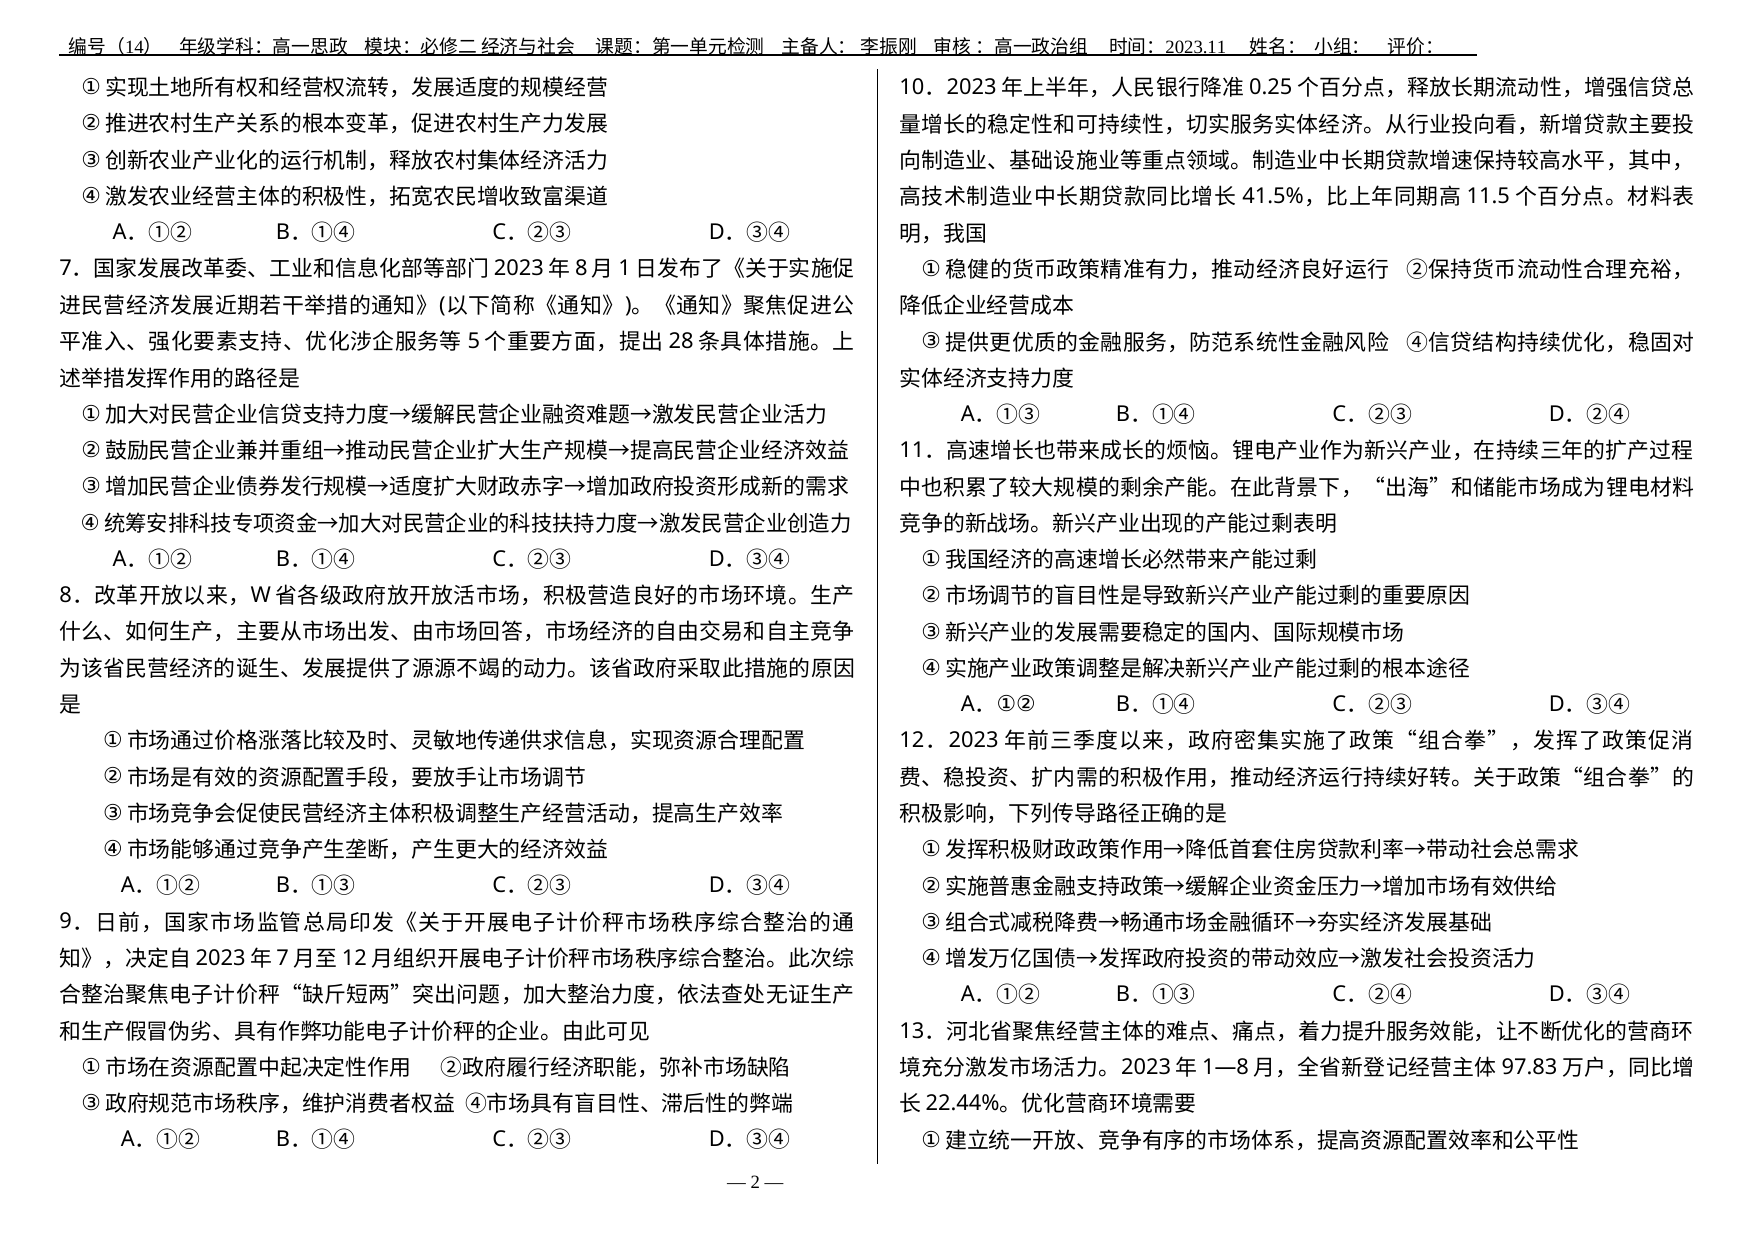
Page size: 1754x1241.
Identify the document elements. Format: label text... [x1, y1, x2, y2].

text ③创新农业产业化的运行机制，释放农村集体经济活力 [59, 142, 855, 175]
text A．①③ B．①④ C．②③ D．②④ [939, 396, 1695, 429]
text ①市场通过价格涨落比较及时、灵敏地传递供求信息，实现资源合理配置 [59, 723, 855, 756]
text ①我国经济的高速增长必然带来产能过剩 [899, 542, 1695, 575]
text A．①② B．①④ C．②③ D．③④ [90, 214, 855, 248]
text A．①② B．①④ C．②③ D．③④ [90, 541, 855, 574]
text ②鼓励民营企业兼并重组→推动民营企业扩大生产规模→提高民营企业经济效益 [59, 432, 855, 465]
text 9．日前，国家市场监管总局印发《关于开展电子计价秤市场秩序综合整治的通知》，决定自2023年7月至12月组织开展电子计价秤市场秩序综合整治。此次综合整治聚焦电子计价秤“缺斤短两”突出问题，加大整治力度，依法查处无证生产和生产假冒伪劣、具有作弊功能电子计价秤的企业。由此可见 [59, 904, 855, 1046]
text 11．高速增长也带来成长的烦恼。锂电产业作为新兴产业，在持续三年的扩产过程中也积累了较大规模的剩余产能。在此背景下，“出海”和储能市场成为锂电材料竞争的新战场。新兴产业出现的产能过剩表明 [899, 433, 1695, 538]
text ③市场竞争会促使民营经济主体积极调整生产经营活动，提高生产效率 [59, 795, 855, 828]
text ①实现土地所有权和经营权流转，发展适度的规模经营 [59, 69, 855, 103]
text ④增发万亿国债→发挥政府投资的带动效应→激发社会投资活力 [899, 941, 1695, 974]
text A．①② B．①④ C．②③ D．③④ [99, 1122, 855, 1155]
list ①② B．①④ C．②③ D．③④ [939, 687, 1695, 720]
text ③增加民营企业债券发行规模→适度扩大财政赤字→增加政府投资形成新的需求 [59, 468, 855, 502]
text ①市场在资源配置中起决定性作用 ②政府履行经济职能，弥补市场缺陷 [59, 1049, 855, 1082]
text 7．国家发展改革委、工业和信息化部等部门2023年8月1日发布了《关于实施促进民营经济发展近期若干举措的通知》(以下简称《通知》)。《通知》聚焦促进公平准入、强化要素支持、优化涉企服务等5个重要方面，提出28条具体措施。上述举措发挥作用的路径是 [59, 251, 855, 393]
list ①建立统一开放、竞争有序的市场体系，提高资源配置效率和公平性 [899, 1122, 1695, 1155]
text ①稳健的货币政策精准有力，推动经济良好运行 ②保持货币流动性合理充裕，降低企业经营成本 [899, 251, 1695, 321]
text 10．2023年上半年，人民银行降准0.25个百分点，释放长期流动性，增强信贷总量增长的稳定性和可持续性，切实服务实体经济。从行业投向看，新增贷款主要投向制造业、基础设施业等重点领域。制造业中长期贷款增速保持较高水平，其中，高技术制造业中长期贷款同比增长41.5%，比上年同期高11.5个百分点。材料表明，我国 [899, 69, 1695, 248]
text ①加大对民营企业信贷支持力度→缓解民营企业融资难题→激发民营企业活力 [59, 396, 855, 429]
text ④统筹安排科技专项资金→加大对民营企业的科技扶持力度→激发民营企业创造力 [59, 505, 855, 538]
text ③提供更优质的金融服务，防范系统性金融风险 ④信贷结构持续优化，稳固对实体经济支持力度 [899, 324, 1695, 393]
text A．①② B．①③ C．②③ D．③④ [99, 868, 855, 901]
text 12．2023年前三季度以来，政府密集实施了政策“组合拳”，发挥了政策促消费、稳投资、扩内需的积极作用，推动经济运行持续好转。关于政策“组合拳”的积极影响，下列传导路径正确的是 [899, 723, 1695, 829]
text ④激发农业经营主体的积极性，拓宽农民增收致富渠道 [59, 178, 855, 211]
text ④市场能够通过竞争产生垄断，产生更大的经济效益 [59, 831, 855, 864]
text 8．改革开放以来，W省各级政府放开放活市场，积极营造良好的市场环境。生产什么、如何生产，主要从市场出发、由市场回答，市场经济的自由交易和自主竞争为该省民营经济的诞生、发展提供了源源不竭的动力。该省政府采取此措施的原因是 [59, 577, 855, 719]
text ③新兴产业的发展需要稳定的国内、国际规模市场 [899, 614, 1695, 647]
text ①发挥积极财政政策作用→降低首套住房贷款利率→带动社会总需求 [899, 832, 1695, 865]
text ②实施普惠金融支持政策→缓解企业资金压力→增加市场有效供给 [899, 868, 1695, 901]
text ②推进农村生产关系的根本变革，促进农村生产力发展 [59, 106, 855, 139]
text ③组合式减税降费→畅通市场金融循环→夯实经济发展基础 [899, 904, 1695, 937]
text ④实施产业政策调整是解决新兴产业产能过剩的根本途径 [899, 650, 1695, 683]
text ②市场是有效的资源配置手段，要放手让市场调节 [59, 759, 855, 792]
text ②市场调节的盲目性是导致新兴产业产能过剩的重要原因 [899, 578, 1695, 611]
list 13．河北省聚焦经营主体的难点、痛点，着力提升服务效能，让不断优化的营商环境充分激发市场活力。2023年1—8月，全省新登记经营主体97.83万户，同比增长22.44%。优化营商环境需要 [899, 1013, 1695, 1119]
text ③政府规范市场秩序，维护消费者权益 ④市场具有盲目性、滞后性的弊端 [59, 1085, 855, 1118]
text A．①② B．①③ C．②④ D．③④ [939, 977, 1695, 1010]
